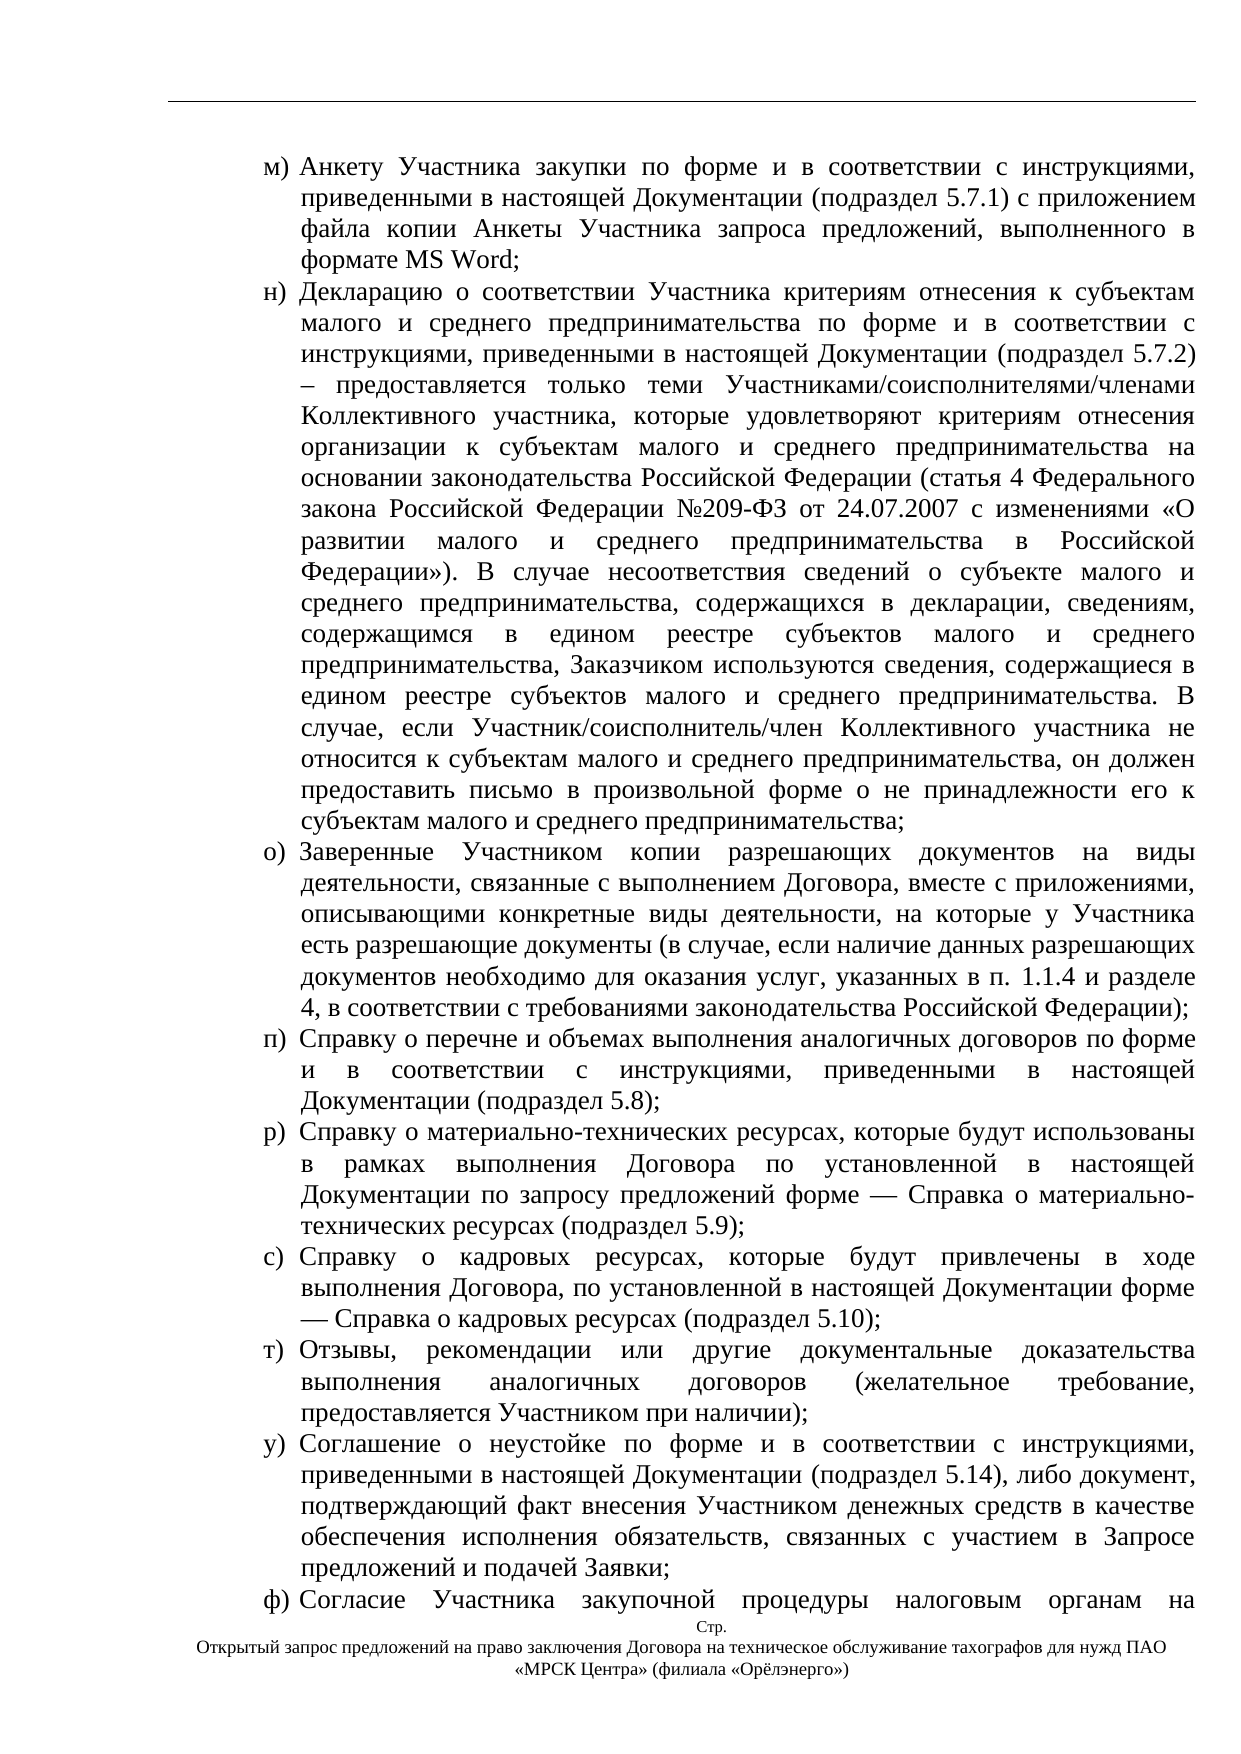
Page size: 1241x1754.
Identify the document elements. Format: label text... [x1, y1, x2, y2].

list Анкету Участника закупки по форме и в соответствии с инструкциями, приведенными в настоящей Документации (подраздел 5.7.1) с приложением файла копии Анкеты Участника запроса предложений, выполненного в формате MS Word; [263, 150, 1196, 274]
list Справку о кадровых ресурсах, которые будут привлечены в ходе выполнения Договора, по установленной в настоящей Документации форме — Справка о кадровых ресурсах (подраздел 5.10); [263, 1240, 1196, 1333]
list Справку о перечне и объемах выполнения аналогичных договоров по форме и в соответствии с инструкциями, приведенными в настоящей Документации (подраздел 5.8); [263, 1022, 1196, 1116]
list Декларацию о соответствии Участника критериям отнесения к субъектам малого и среднего предпринимательства по форме и в соответствии с инструкциями, приведенными в настоящей Документации (подраздел 5.7.2) – предоставляется только теми Участниками/соисполнителями/членами Коллективного участника, которые удовлетворяют критериям отнесения организации к субъектам малого и среднего предпринимательства на основании законодательства Российской Федерации (статья 4 Федерального закона Российской Федерации №209-ФЗ от 24.07.2007 с изменениями «О развитии малого и среднего предпринимательства в Российской Федерации»). В случае несоответствия сведений о субъекте малого и среднего предпринимательства, содержащихся в декларации, сведениям, содержащимся в едином реестре субъектов малого и среднего предпринимательства, Заказчиком используются сведения, содержащиеся в едином реестре субъектов малого и среднего предпринимательства. В случае, если Участник/соисполнитель/член Коллективного участника не относится к субъектам малого и среднего предпринимательства, он должен предоставить письмо в произвольной форме о не принадлежности его к субъектам малого и среднего предпринимательства; [263, 274, 1196, 835]
list Отзывы, рекомендации или другие документальные доказательства выполнения аналогичных договоров (желательное требование, предоставляется Участником при наличии); [263, 1333, 1196, 1427]
list Заверенные Участником копии разрешающих документов на виды деятельности, связанные с выполнением Договора, вместе с приложениями, описывающими конкретные виды деятельности, на которые у Участника есть разрешающие документы (в случае, если наличие данных разрешающих документов необходимо для оказания услуг, указанных в п. 1.1.4 и разделе 4, в соответствии с требованиями законодательства Российской Федерации); [263, 835, 1196, 1022]
list Соглашение о неустойке по форме и в соответствии с инструкциями, приведенными в настоящей Документации (подраздел 5.14), либо документ, подтверждающий факт внесения Участником денежных средств в качестве обеспечения исполнения обязательств, связанных с участием в Запросе предложений и подачей Заявки; [263, 1427, 1196, 1583]
list Справку о материально-технических ресурсах, которые будут использованы в рамках выполнения Договора по установленной в настоящей Документации по запросу предложений форме — Справка о материально-технических ресурсах (подраздел 5.9); [263, 1116, 1196, 1240]
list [263, 1583, 1196, 1614]
